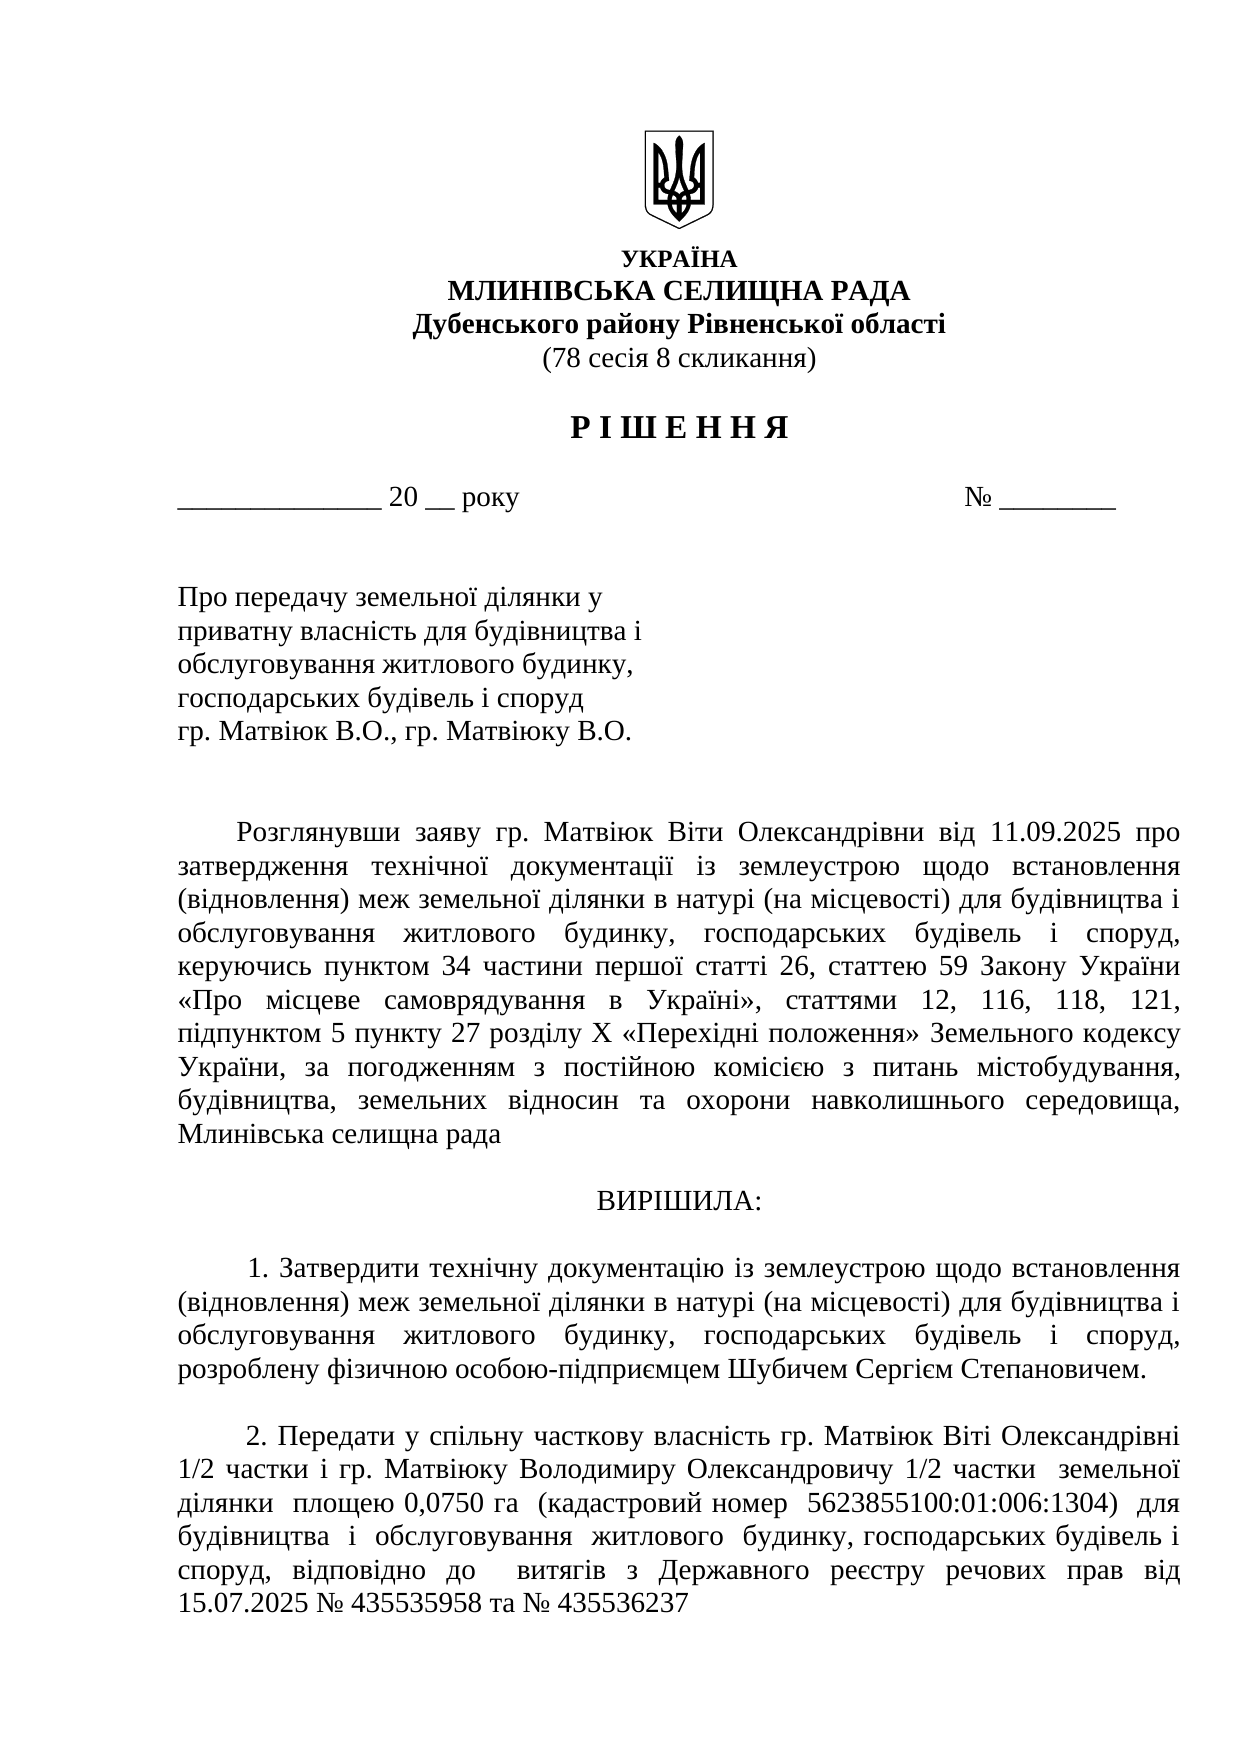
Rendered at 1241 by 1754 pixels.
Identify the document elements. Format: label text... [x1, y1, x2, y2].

text ______________ 20 __ року № ________ [177, 479, 1181, 512]
text ВИРІШИЛА: [177, 1183, 1181, 1217]
text Дубенського району Рівненської області [177, 306, 1181, 340]
text (78 сесія 8 скликання) [177, 340, 1181, 373]
text Розглянувши заяву гр. Матвіюк Віти Олександрівни від 11.09.2025 про затвердження технічної документації із землеустрою щодо встановлення (відновлення) меж земельної ділянки в натурі (на місцевості) для будівництва і обслуговування житлового будинку, господарських будівель і споруд, керуючись пунктом 34 частини першої статті 26, статтею 59 Закону України «Про місцеве самоврядування в Україні», статтями 12, 116, 118, 121, підпунктом 5 пункту 27 розділу Х «Перехідні положення» Земельного кодексу України, за погодженням з постійною комісією з питань містобудування, будівництва, земельних відносин та охорони навколишнього середовища, Млинівська селищна рада [177, 814, 1181, 1149]
text Про передачу земельної ділянки у приватну власність для будівництва і обслуговування житлового будинку, господарських будівель і споруд [177, 579, 673, 713]
text Р І Ш Е Н Н Я [177, 407, 1181, 445]
list 2. Передати у спільну часткову власність гр. Матвіюк Віті Олександрівні 1/2 частки і гр. Матвіюку Володимиру Олександровичу 1/2 частки земельної ділянки площею 0,0750 га (кадастровий номер 5623855100:01:006:1304) для будівництва і обслуговування житлового будинку, господарських будівель і споруд, відповідно до витягів з Державного реєстру речових прав від 15.07.2025 № 435535958 та № 435536237 [177, 1418, 1181, 1619]
text МЛИНІВСЬКА СЕЛИЩНА РАДА [177, 273, 1181, 306]
text УКРАЇНА [177, 244, 1181, 273]
text гр. Матвіюк В.О., гр. Матвіюку В.О. [177, 713, 673, 747]
text 1. Затвердити технічну документацію із землеустрою щодо встановлення (відновлення) меж земельної ділянки в натурі (на місцевості) для будівництва і обслуговування житлового будинку, господарських будівель і споруд, розроблену фізичною особою-підприємцем Шубичем Сергієм Степановичем. [177, 1250, 1181, 1384]
